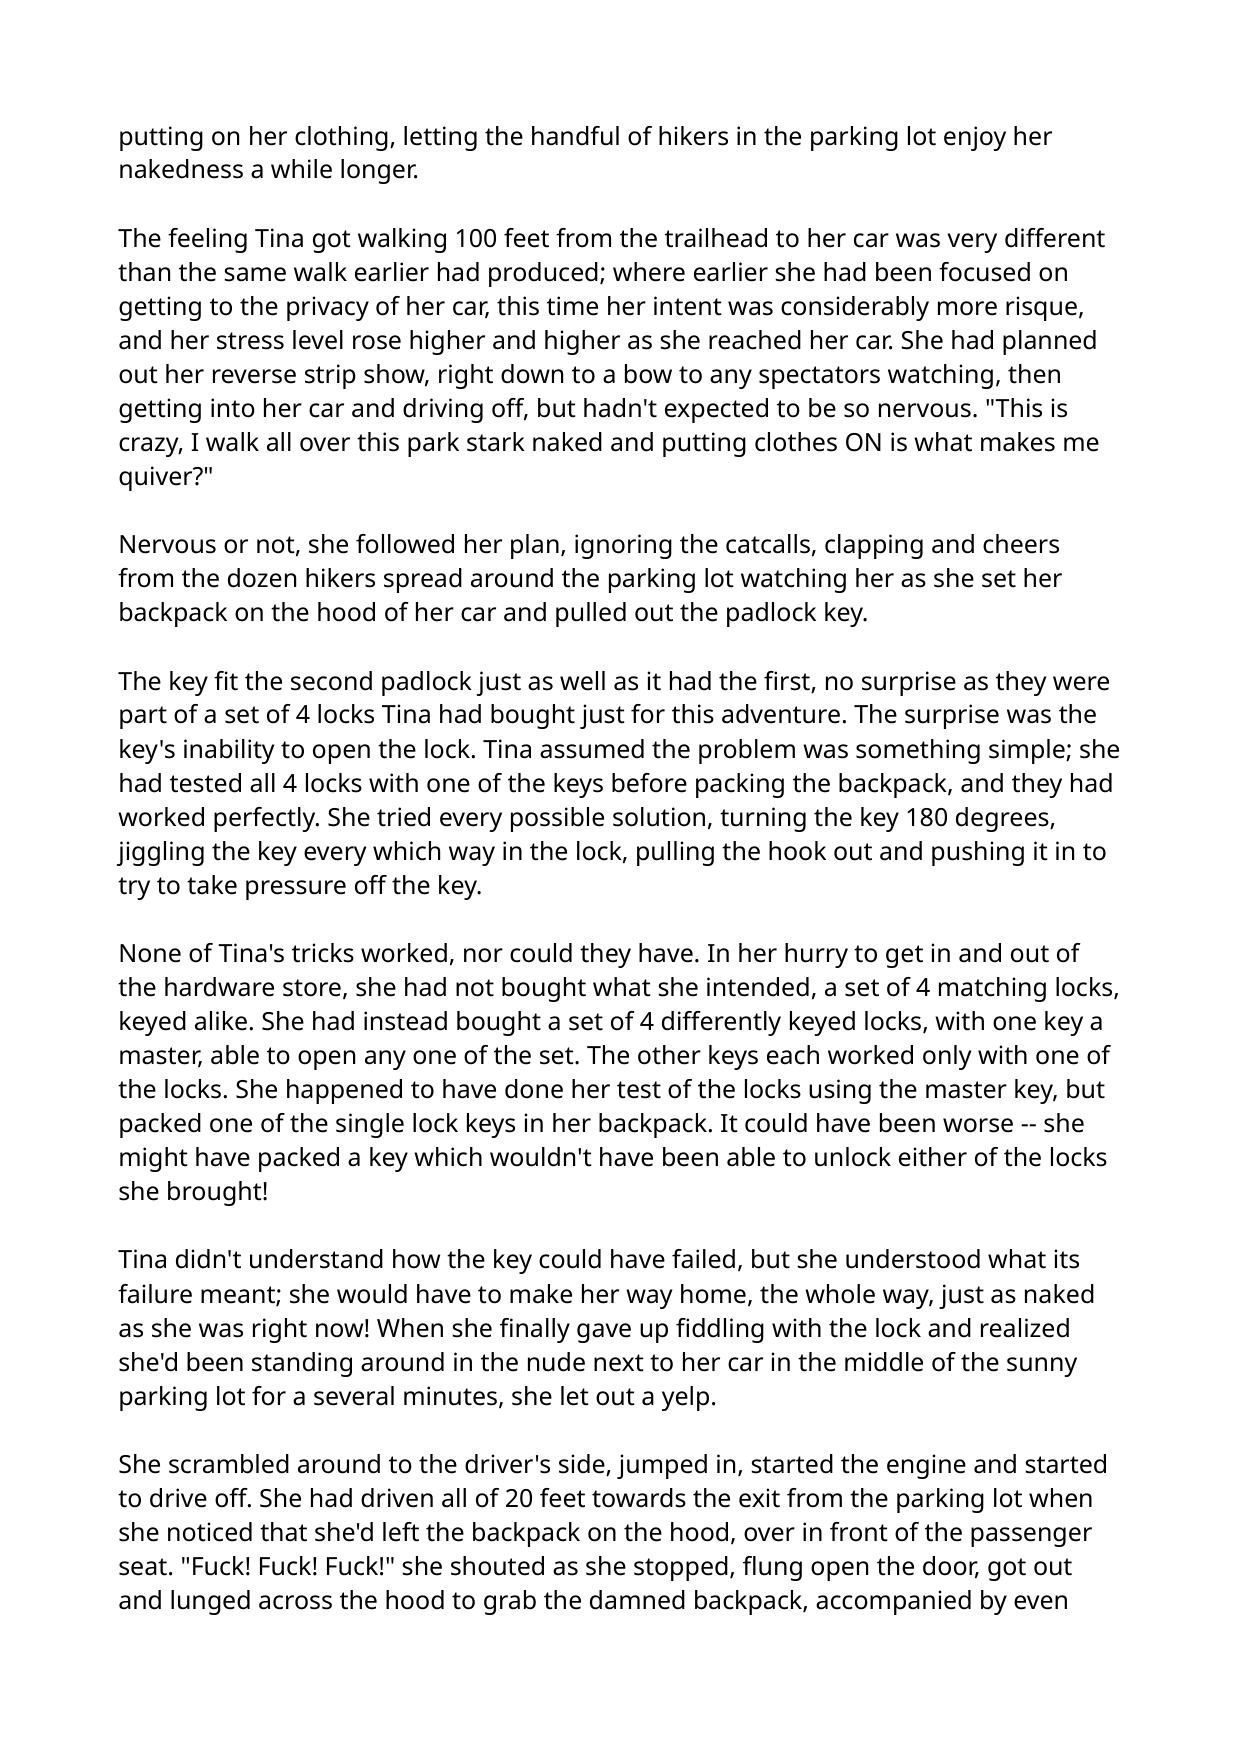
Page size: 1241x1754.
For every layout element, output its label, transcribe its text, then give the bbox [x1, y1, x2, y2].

text Tina didn't understand how the key could have failed, but she understood what its failure meant; she would have to make her way home, the whole way, just as naked as she was right now! When she finally gave up fiddling with the lock and realized she'd been standing around in the nude next to her car in the middle of the sunny parking lot for a several minutes, she let out a yelp. [118, 1242, 1122, 1412]
text The key fit the second padlock just as well as it had the first, no surprise as they were part of a set of 4 locks Tina had bought just for this adventure. The surprise was the key's inability to open the lock. Tina assumed the problem was something simple; she had tested all 4 locks with one of the keys before packing the backpack, and they had worked perfectly. She tried every possible solution, turning the key 180 degrees, jiggling the key every which way in the lock, pulling the hook out and pushing it in to try to take pressure off the key. [118, 663, 1122, 902]
text The feeling Tina got walking 100 feet from the trailhead to her car was very different than the same walk earlier had produced; where earlier she had been focused on getting to the privacy of her car, this time her intent was considerably more risque, and her stress level rose higher and higher as she reached her car. She had planned out her reverse strip show, right down to a bow to any spectators watching, then getting into her car and driving off, but hadn't expected to be so nervous. "This is crazy, I walk all over this park stark naked and putting clothes ON is what makes me quiver?" [118, 220, 1122, 493]
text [118, 118, 1122, 186]
text Nervous or not, she followed her plan, ignoring the catcalls, clapping and cheers from the dozen hikers spread around the parking lot watching her as she set her backpack on the hood of her car and pulled out the padlock key. [118, 527, 1122, 629]
text None of Tina's tricks worked, nor could they have. In her hurry to get in and out of the hardware store, she had not bought what she intended, a set of 4 matching locks, keyed alike. She had instead bought a set of 4 differently keyed locks, with one key a master, able to open any one of the set. The other keys each worked only with one of the locks. She happened to have done her test of the locks using the master key, but packed one of the single lock keys in her backpack. It could have been worse -- she might have packed a key which wouldn't have been able to unlock either of the locks she brought! [118, 936, 1122, 1208]
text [118, 1447, 1122, 1617]
